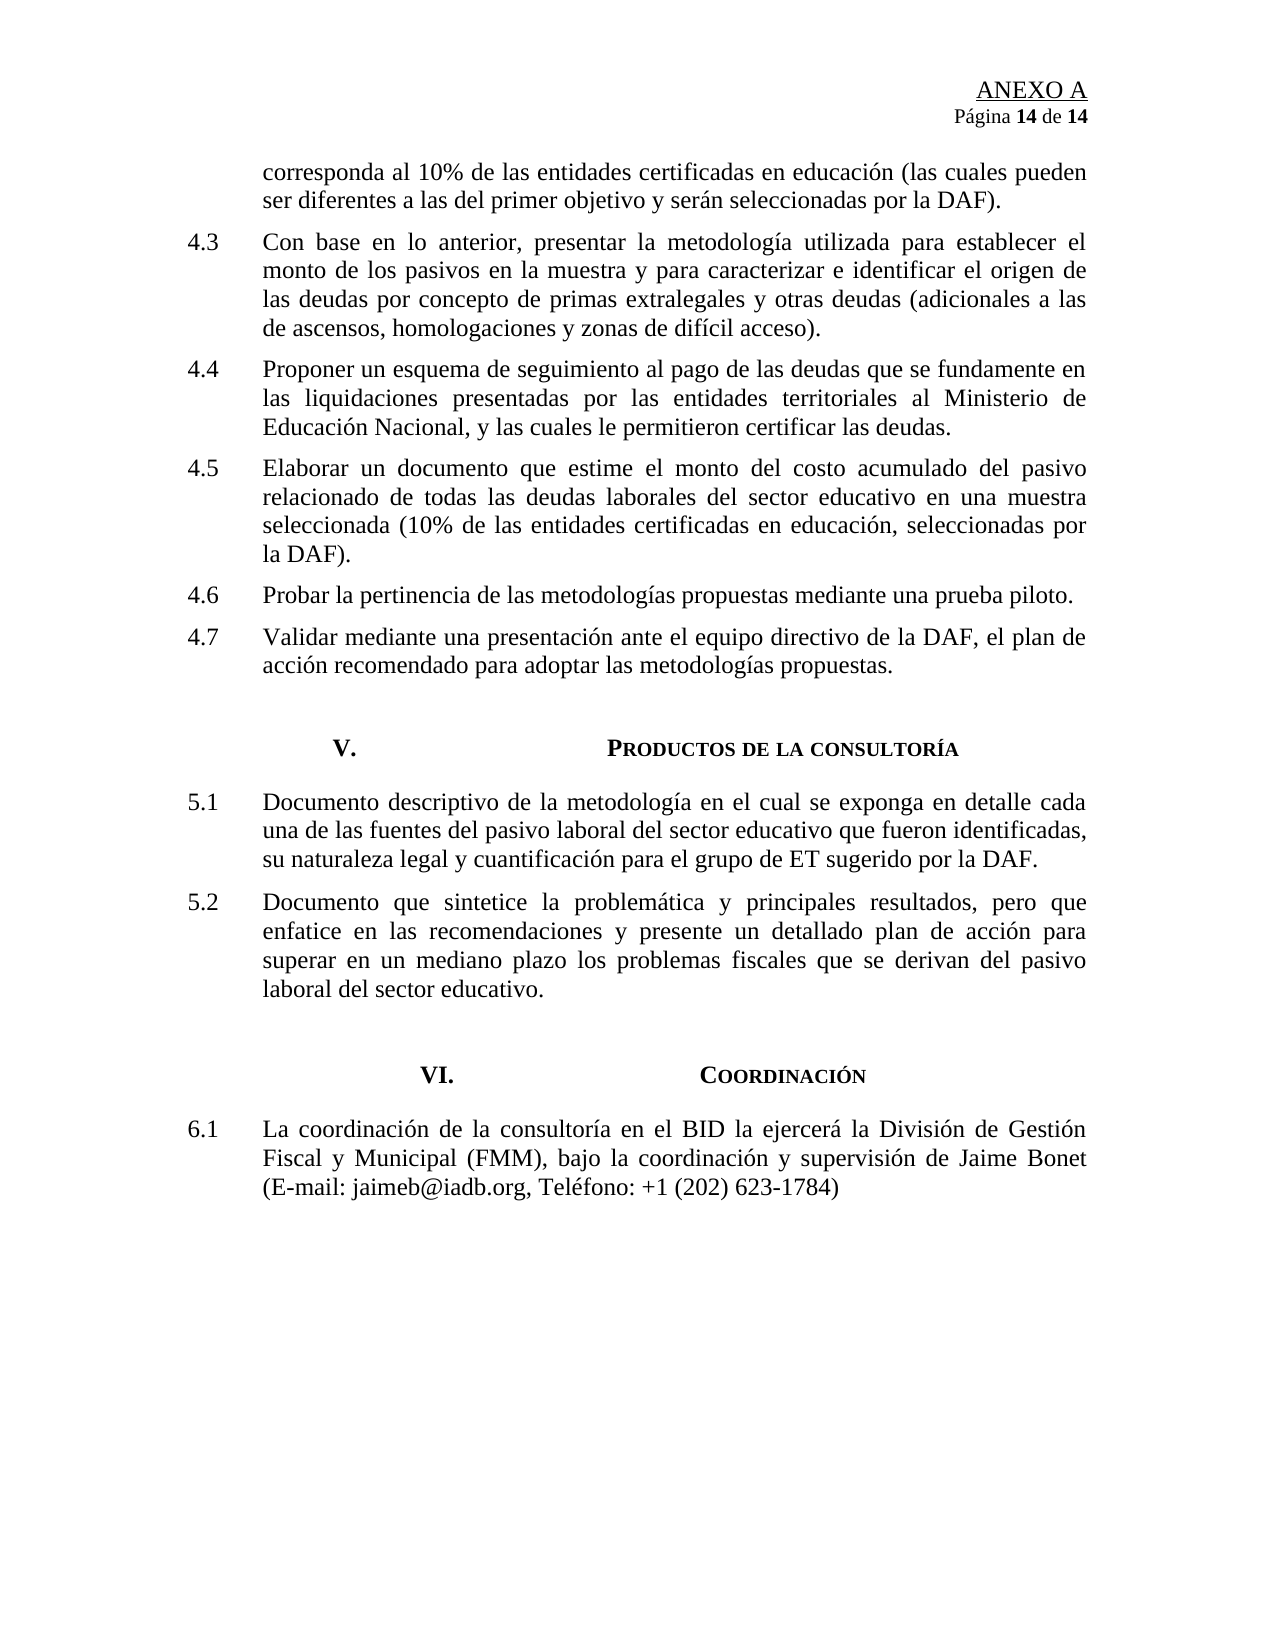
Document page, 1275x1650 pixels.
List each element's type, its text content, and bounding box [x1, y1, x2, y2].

list Documento que sintetice la problemática y principales resultados, pero que enfatice en las recomendaciones y presente un detallado plan de acción para superar en un mediano plazo los problemas fiscales que se derivan del pasivo laboral del sector educativo. [187, 887, 1087, 1002]
list Documento descriptivo de la metodología en el cual se exponga en detalle cada una de las fuentes del pasivo laboral del sector educativo que fueron identificadas, su naturaleza legal y cuantificación para el grupo de ET sugerido por la DAF. [187, 787, 1087, 873]
list Coordinación [187, 1060, 1087, 1089]
list Con base en lo anterior, presentar la metodología utilizada para establecer el monto de los pasivos en la muestra y para caracterizar e identificar el origen de las deudas por concepto de primas extralegales y otras deudas (adicionales a las de ascensos, homologaciones y zonas de difícil acceso). [187, 227, 1087, 342]
list Productos de la consultoría [187, 733, 1087, 762]
list La coordinación de la consultoría en el BID la ejercerá la División de Gestión Fiscal y Municipal (FMM), bajo la coordinación y supervisión de Jaime Bonet (E-mail: jaimeb@iadb.org, Teléfono: +1 (202) 623-1784) [187, 1114, 1087, 1200]
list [187, 157, 1087, 214]
list Validar mediante una presentación ante el equipo directivo de la DAF, el plan de acción recomendado para adoptar las metodologías propuestas. [187, 622, 1087, 679]
list Elaborar un documento que estime el monto del costo acumulado del pasivo relacionado de todas las deudas laborales del sector educativo en una muestra seleccionada (10% de las entidades certificadas en educación, seleccionadas por la DAF). [187, 453, 1087, 568]
list Probar la pertinencia de las metodologías propuestas mediante una prueba piloto. [187, 580, 1087, 609]
list Proponer un esquema de seguimiento al pago de las deudas que se fundamente en las liquidaciones presentadas por las entidades territoriales al Ministerio de Educación Nacional, y las cuales le permitieron certificar las deudas. [187, 354, 1087, 440]
